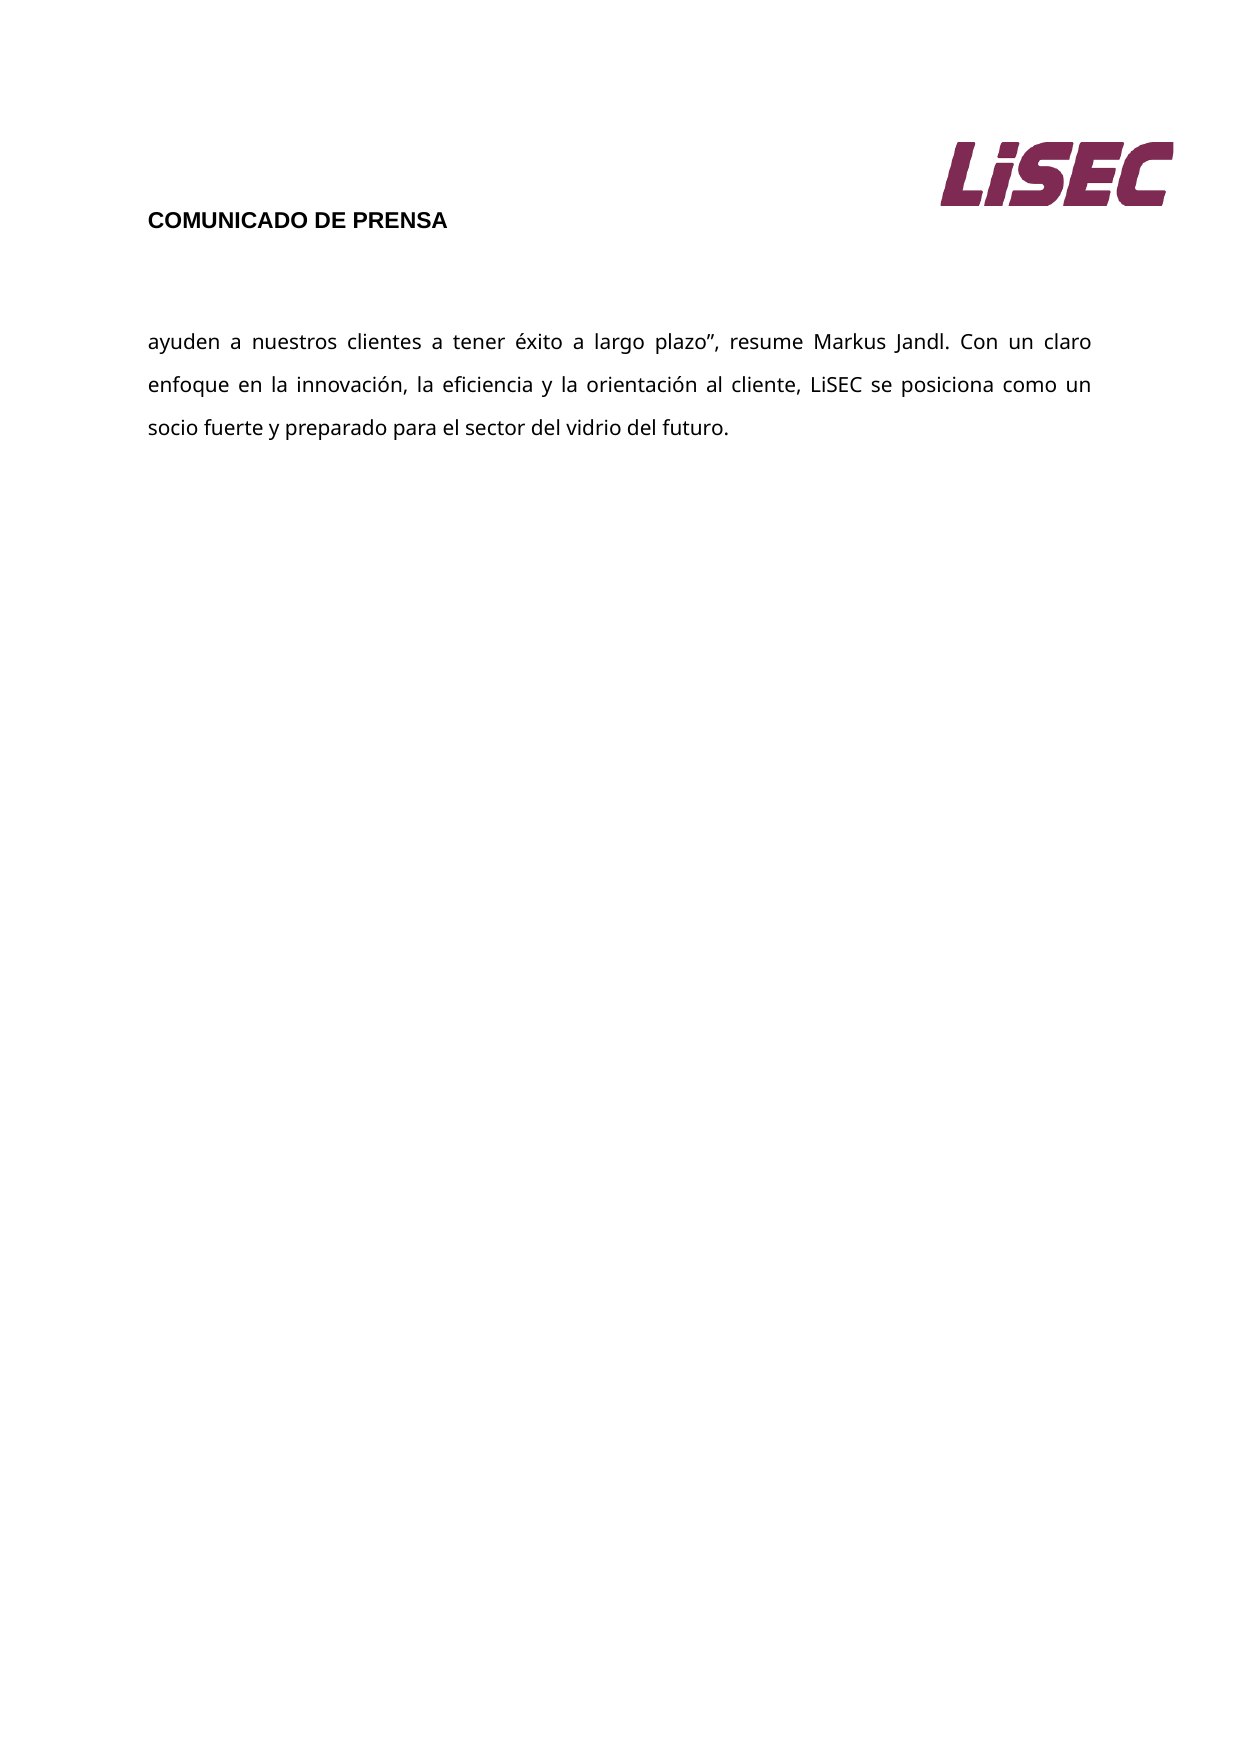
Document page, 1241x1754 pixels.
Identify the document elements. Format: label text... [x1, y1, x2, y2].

picture [939, 142, 1173, 205]
